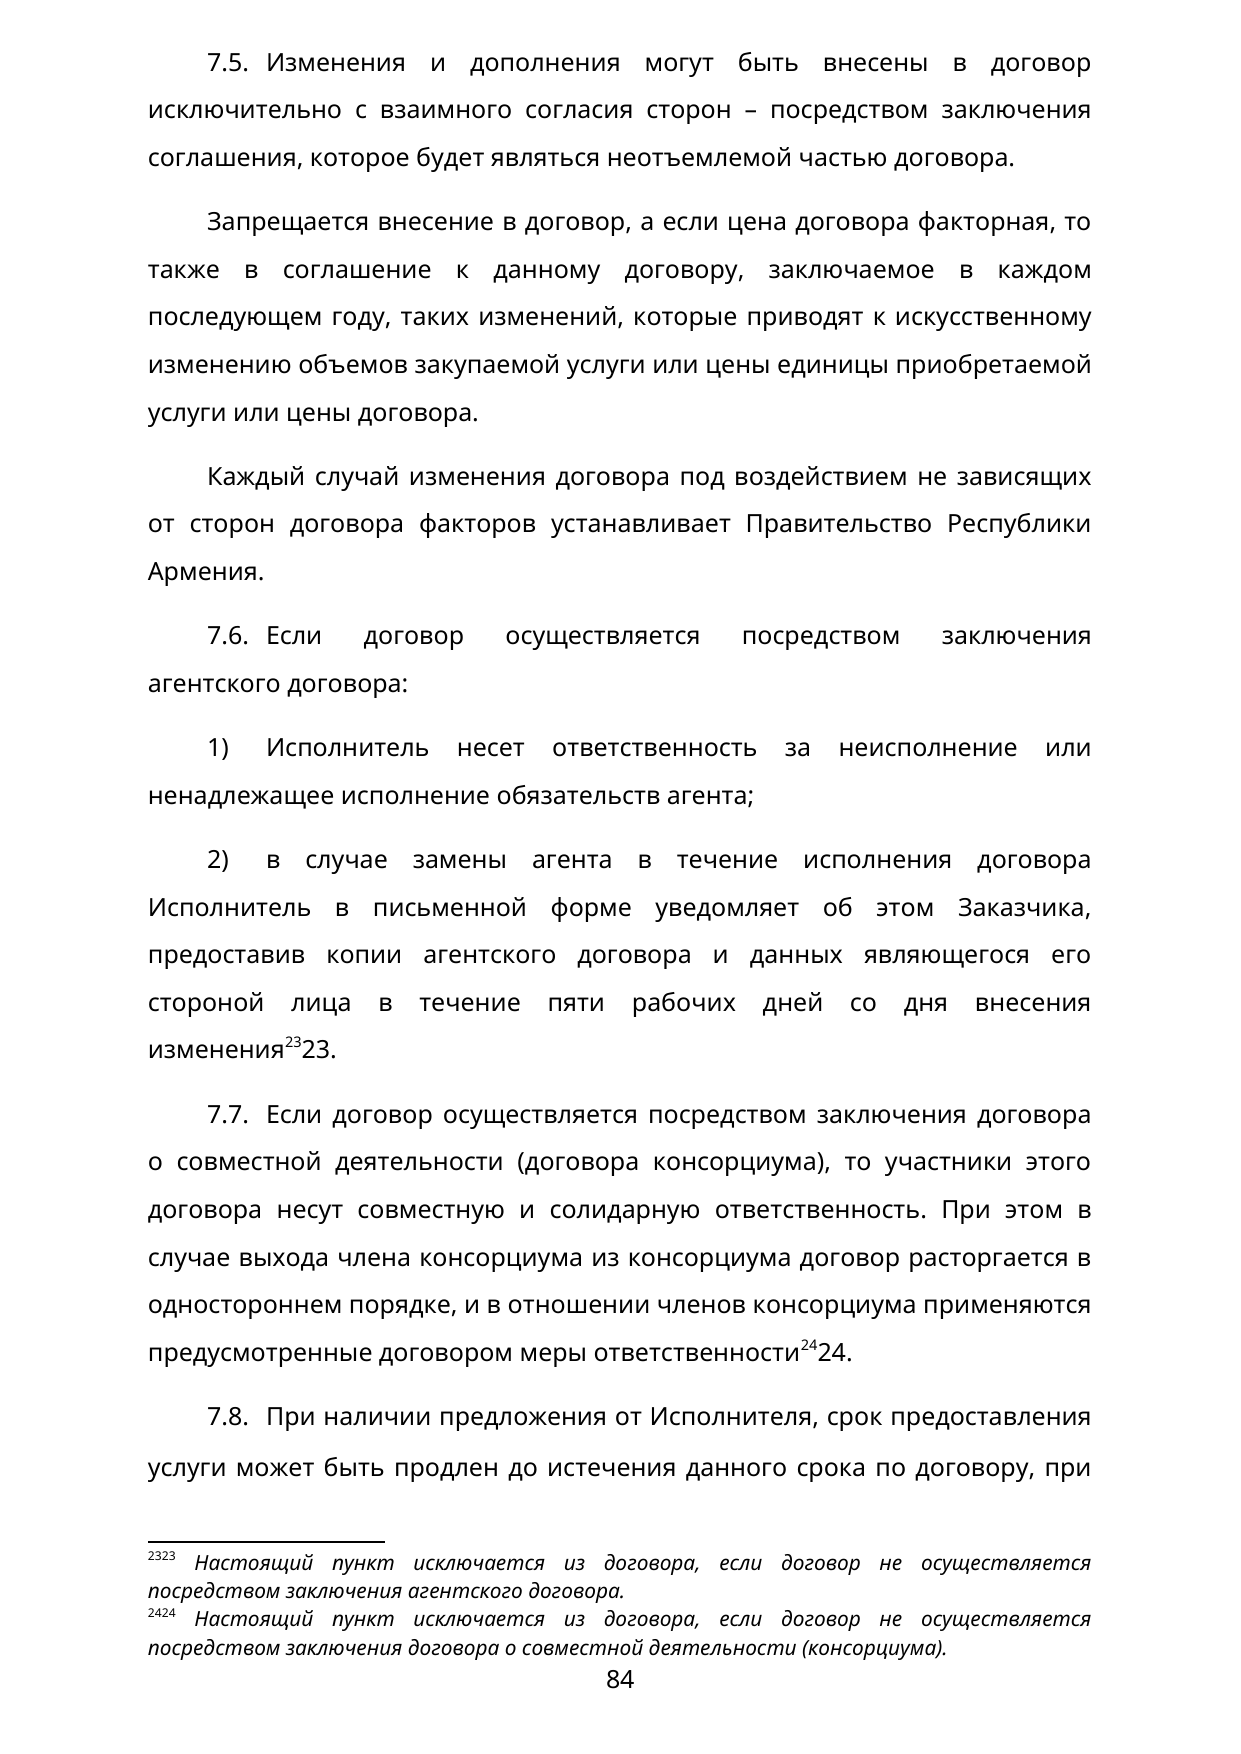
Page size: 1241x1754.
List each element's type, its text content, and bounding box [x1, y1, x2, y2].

text 7.5. Изменения и дополнения могут быть внесены в договор исключительно с взаимного согласия сторон – посредством заключения соглашения, которое будет являться неотъемлемой частью договора. [148, 44, 1092, 174]
text Каждый случай изменения договора под воздействием не зависящих от сторон договора факторов устанавливает Правительство Республики Армения. [148, 458, 1092, 588]
text Запрещается внесение в договор, а если цена договора факторная, то также в соглашение к данному договору, заключаемое в каждом последующем году, таких изменений, которые приводят к искусственному изменению объемов закупаемой услуги или цены единицы приобретаемой услуги или цены договора. [148, 204, 1092, 428]
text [148, 1399, 1092, 1484]
text 7.6. Если договор осуществляется посредством заключения агентского договора: [148, 618, 1092, 700]
text 1) Исполнитель несет ответственность за неисполнение или ненадлежащее исполнение обязательств агента; [148, 730, 1092, 812]
text 2) в случае замены агента в течение исполнения договора Исполнитель в письменной форме уведомляет об этом Заказчика, предоставив копии агентского договора и данных являющегося его стороной лица в течение пяти рабочих дней со дня внесения изменения23. [148, 842, 1092, 1066]
text 7.7. Если договор осуществляется посредством заключения договора о совместной деятельности (договора консорциума), то участники этого договора несут совместную и солидарную ответственность. При этом в случае выхода члена консорциума из консорциума договор расторгается в одностороннем порядке, и в отношении членов консорциума применяются предусмотренные договором меры ответственности24. [148, 1096, 1092, 1368]
